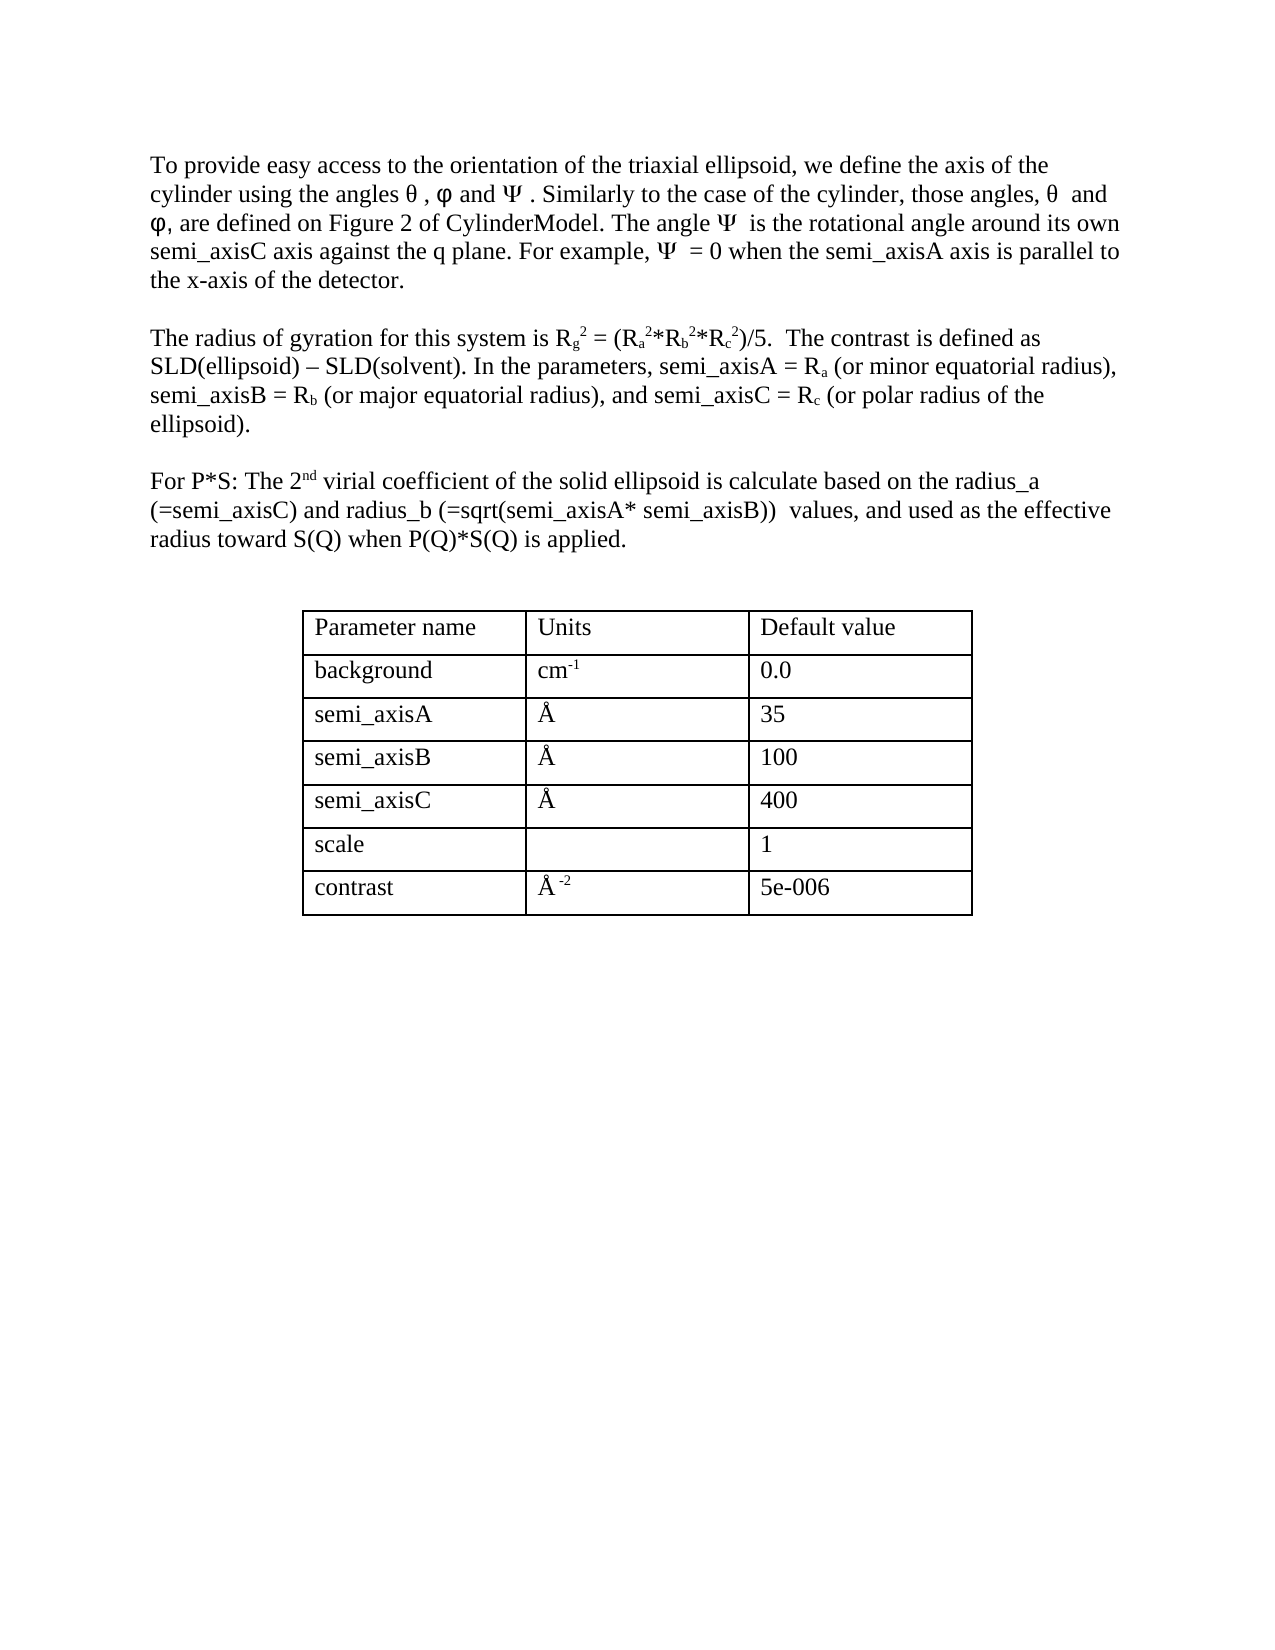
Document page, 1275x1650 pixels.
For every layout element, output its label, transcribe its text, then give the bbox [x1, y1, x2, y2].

text To provide easy access to the orientation of the triaxial ellipsoid, we define the axis of the cylinder using the angles θ , φ and  . Similarly to the case of the cylinder, those angles, θ and φ, are defined on Figure 2 of CylinderModel. The angle is the rotational angle around its own semi_axisC axis against the q plane. For example, = 0 when the semi_axisA axis is parallel to the x-axis of the detector. [150, 150, 1125, 294]
table_cell cm-1 [527, 656, 748, 697]
table_cell Å -2 [527, 872, 748, 913]
text The radius of gyration for this system is Rg2 = (Ra2*Rb2*Rc2)/5. The contrast is defined as SLD(ellipsoid) – SLD(solvent). In the parameters, semi_axisA = Ra (or minor equatorial radius), semi_axisB = Rb (or major equatorial radius), and semi_axisC = Rc (or polar radius of the ellipsoid). [150, 323, 1125, 438]
table_cell 35 [750, 699, 971, 740]
table_header Parameter name [304, 612, 525, 653]
table_header Default value [750, 612, 971, 653]
table_cell [527, 829, 748, 870]
table_cell Å [527, 742, 748, 783]
table_cell background [304, 656, 525, 697]
table_cell semi_axisC [304, 786, 525, 827]
table_cell 1 [750, 829, 971, 870]
table_header Units [527, 612, 748, 653]
table_cell 0.0 [750, 656, 971, 697]
table_cell semi_axisA [304, 699, 525, 740]
table_cell Å [527, 786, 748, 827]
table_cell semi_axisB [304, 742, 525, 783]
table_cell Å [527, 699, 748, 740]
table_cell 100 [750, 742, 971, 783]
table_cell 400 [750, 786, 971, 827]
table_cell 5e-006 [750, 872, 971, 913]
table_cell scale [304, 829, 525, 870]
text For P*S: The 2nd virial coefficient of the solid ellipsoid is calculate based on the radius_a (=semi_axisC) and radius_b (=sqrt(semi_axisA* semi_axisB)) values, and used as the effective radius toward S(Q) when P(Q)*S(Q) is applied. [150, 466, 1125, 553]
table_cell contrast [304, 872, 525, 913]
